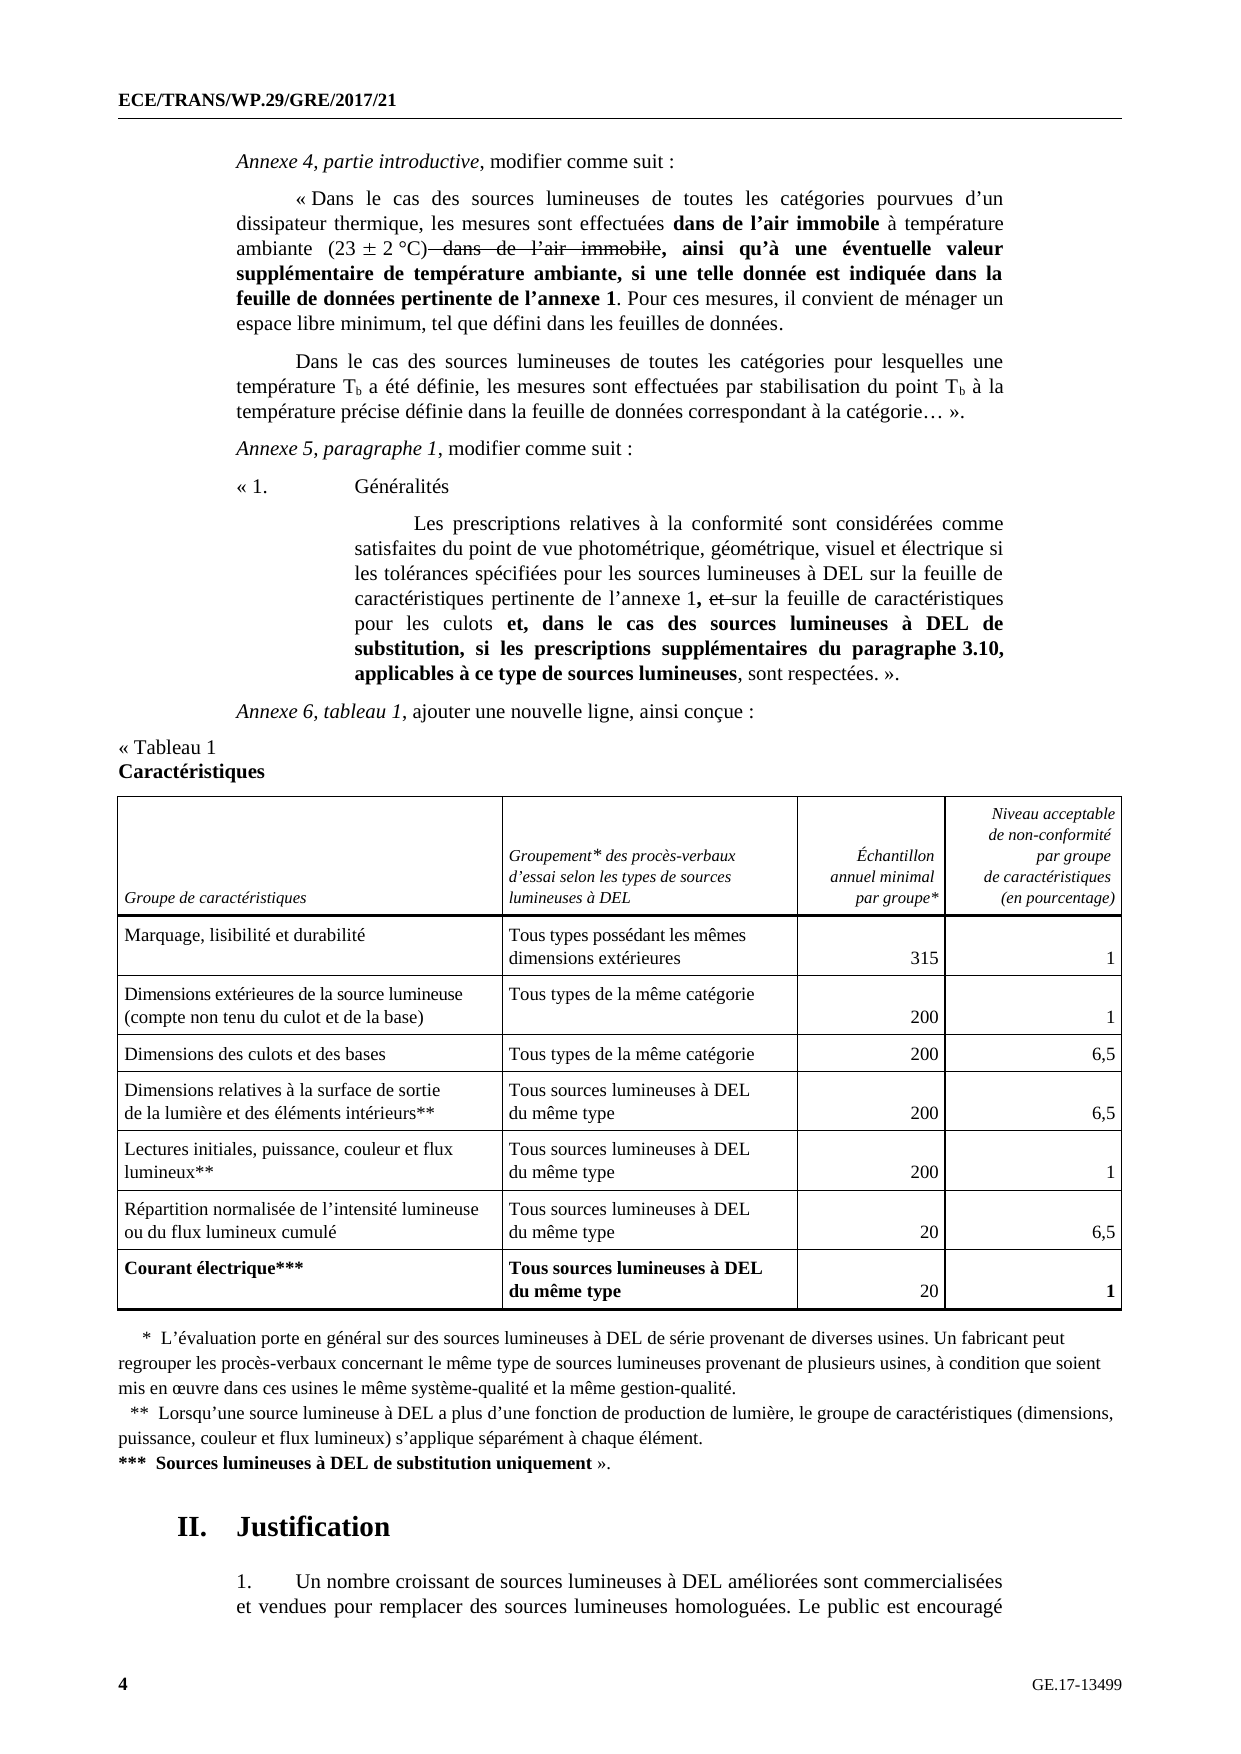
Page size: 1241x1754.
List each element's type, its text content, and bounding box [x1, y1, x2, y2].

table_cell 6,5 [946, 1072, 1121, 1130]
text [236, 1568, 1004, 1618]
text ** Lorsqu’une source lumineuse à DEL a plus d’une fonction de production de lumière, le groupe de caractéristiques (dimensions, puissance, couleur et flux lumineux) s’applique séparément à chaque élément. [118, 1399, 1122, 1449]
table_cell Tous sources lumineuses à DEL du même type [503, 1191, 797, 1249]
table_cell 1 [946, 917, 1121, 975]
table_cell 20 [798, 1250, 944, 1308]
table_cell Lectures initiales, puissance, couleur et flux lumineux** [118, 1131, 502, 1189]
text Annexe 5, paragraphe 1, modifier comme suit : [236, 435, 1004, 460]
text Dans le cas des sources lumineuses de toutes les catégories pour lesquelles une température Tb a été définie, les mesures sont effectuées par stabilisation du point Tb à la température précise définie dans la feuille de données correspondant à la catégorie… ». [236, 348, 1004, 423]
text Les prescriptions relatives à la conformité sont considérées comme satisfaites du point de vue photométrique, géométrique, visuel et électrique si les tolérances spécifiées pour les sources lumineuses à DEL sur la feuille de caractéristiques pertinente de l’annexe 1, et sur la feuille de caractéristiques pour les culots et, dans le cas des sources lumineuses à DEL de substitution, si les prescriptions supplémentaires du paragraphe 3.10, applicables à ce type de sources lumineuses, sont respectées. ». [354, 510, 1004, 685]
table_cell Courant électrique*** [118, 1250, 502, 1308]
text *** Sources lumineuses à DEL de substitution uniquement ». [118, 1449, 1122, 1474]
table_cell Tous types possédant les mêmes dimensions extérieures [503, 917, 797, 975]
table_cell 6,5 [946, 1191, 1121, 1249]
table_cell Dimensions relatives à la surface de sortie de la lumière et des éléments intérieurs** [118, 1072, 502, 1130]
table_cell Répartition normalisée de l’intensité lumineuse ou du flux lumineux cumulé [118, 1191, 502, 1249]
table_cell 315 [798, 917, 944, 975]
table_cell Tous types de la même catégorie [503, 1035, 797, 1071]
table_cell 1 [946, 1131, 1121, 1189]
text « 1. Généralités [236, 473, 1004, 498]
table_cell 200 [798, 1035, 944, 1071]
text « Dans le cas des sources lumineuses de toutes les catégories pourvues d’un dissipateur thermique, les mesures sont effectuées dans de l’air immobile à température ambiante (23 2 °C) dans de l’air immobile, ainsi qu’à une éventuelle valeur supplémentaire de température ambiante, si une telle donnée est indiquée dans la feuille de données pertinente de l’annexe 1. Pour ces mesures, il convient de ménager un espace libre minimum, tel que défini dans les feuilles de données. [236, 185, 1004, 335]
text II. Justification [118, 1511, 1004, 1543]
table_cell 200 [798, 1131, 944, 1189]
table_cell Tous sources lumineuses à DEL du même type [503, 1131, 797, 1189]
table_cell Marquage, lisibilité et durabilité [118, 917, 502, 975]
table_cell 20 [798, 1191, 944, 1249]
table_cell Tous sources lumineuses à DEL du même type [503, 1250, 797, 1308]
table_cell Tous sources lumineuses à DEL du même type [503, 1072, 797, 1130]
table_cell Dimensions des culots et des bases [118, 1035, 502, 1071]
table_cell 200 [798, 976, 944, 1034]
subtitle « Tableau 1 Caractéristiques [118, 735, 1122, 783]
text * L’évaluation porte en général sur des sources lumineuses à DEL de série provenant de diverses usines. Un fabricant peut regrouper les procès-verbaux concernant le même type de sources lumineuses provenant de plusieurs usines, à condition que soient mis en œuvre dans ces usines le même système-qualité et la même gestion-qualité. [118, 1324, 1122, 1399]
table_header Groupement* des procès-verbaux d’essai selon les types de sources lumineuses à DEL [503, 797, 797, 913]
table_header Niveau acceptable de non-conformité par groupe de caractéristiques (en pourcentage) [946, 797, 1121, 913]
table_cell 6,5 [946, 1035, 1121, 1071]
table_cell Tous types de la même catégorie [503, 976, 797, 1034]
table_header Groupe de caractéristiques [118, 797, 502, 913]
table_header Échantillon annuel minimal par groupe* [798, 797, 944, 913]
table_cell 1 [946, 976, 1121, 1034]
text Annexe 4, partie introductive, modifier comme suit : [236, 148, 1004, 173]
text Annexe 6, tableau 1, ajouter une nouvelle ligne, ainsi conçue : [236, 698, 1004, 723]
table_cell Dimensions extérieures de la source lumineuse (compte non tenu du culot et de la base) [118, 976, 502, 1034]
table_cell 200 [798, 1072, 944, 1130]
table_cell 1 [946, 1250, 1121, 1308]
